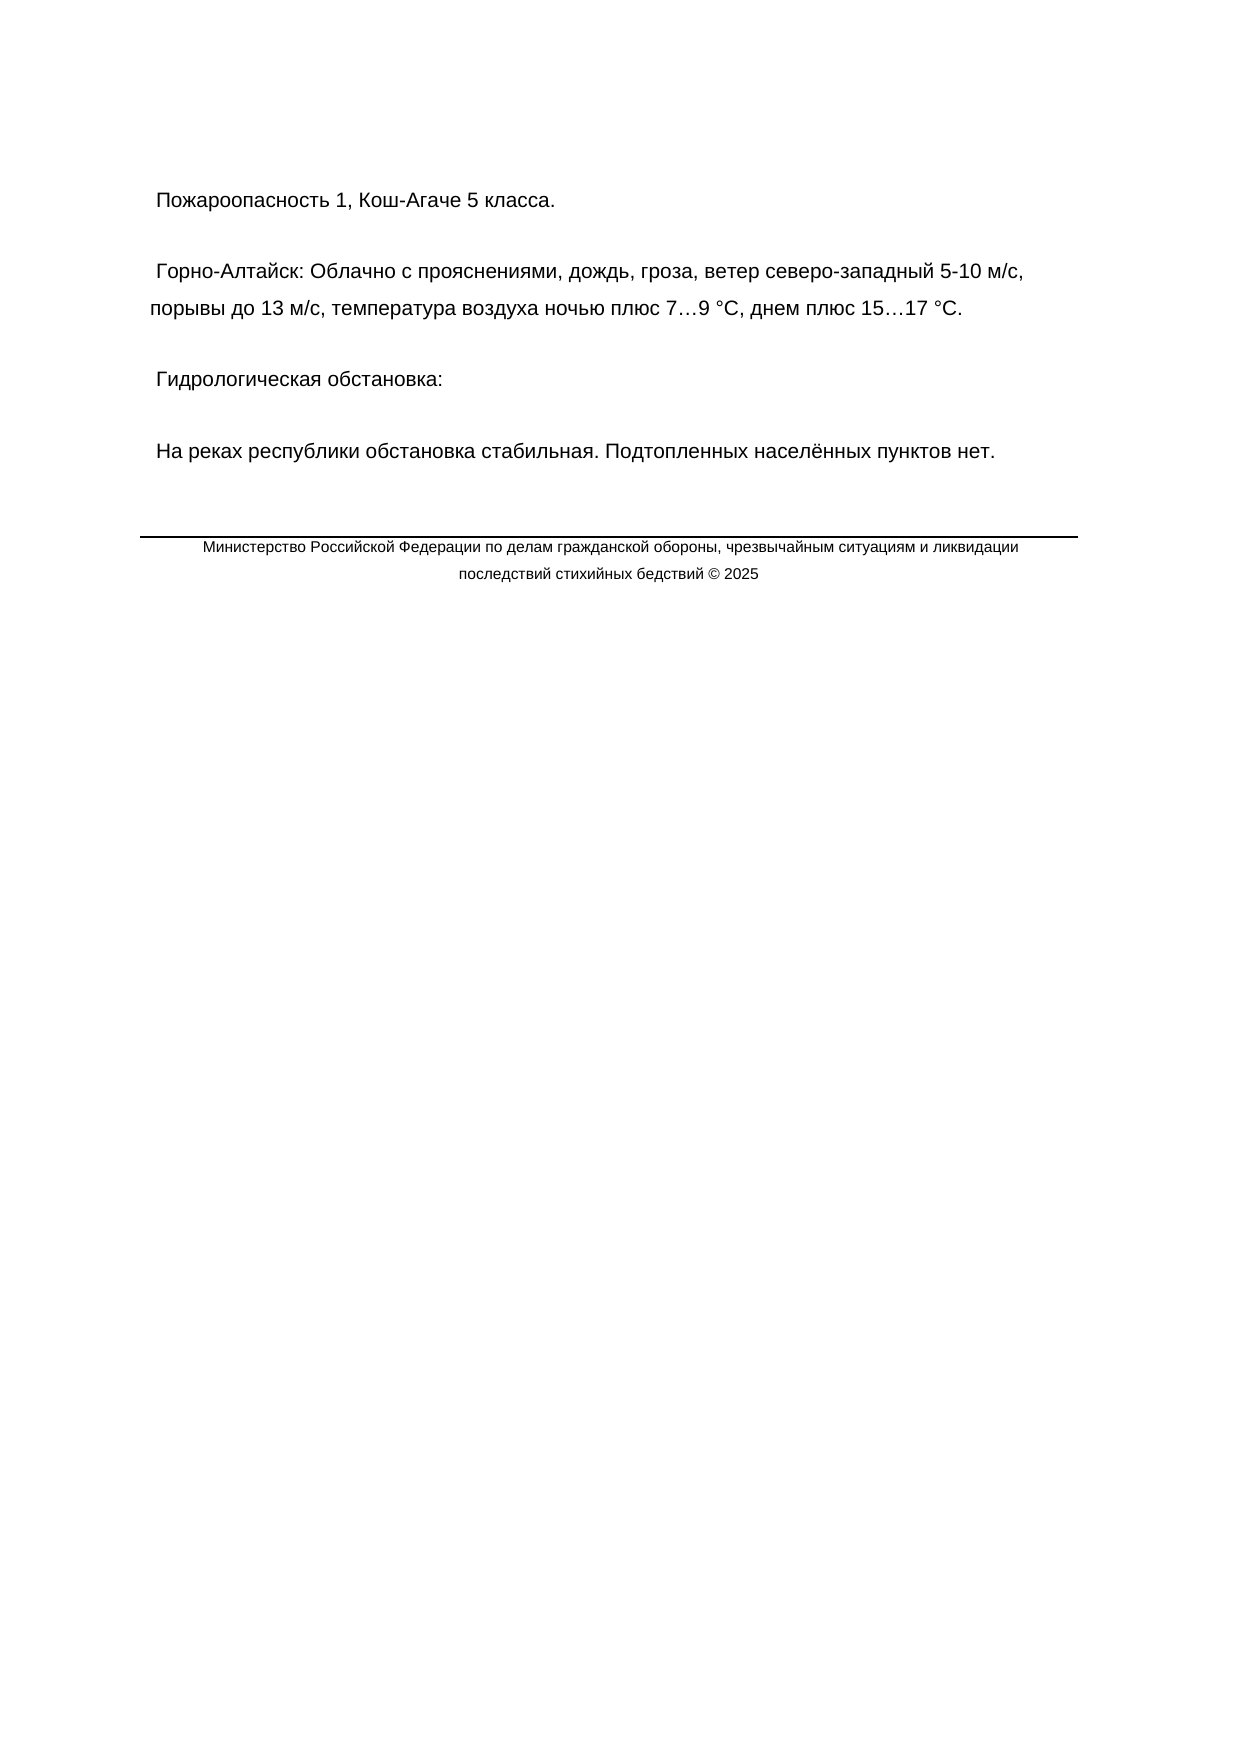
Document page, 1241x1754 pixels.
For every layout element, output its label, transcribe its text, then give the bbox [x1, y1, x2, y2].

table_cell Министерство Российской Федерации по делам гражданской обороны, чрезвычайным ситуациям и ликвидации последствий стихийных бедствий © 2025 [140, 538, 1078, 620]
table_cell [140, 150, 1078, 536]
